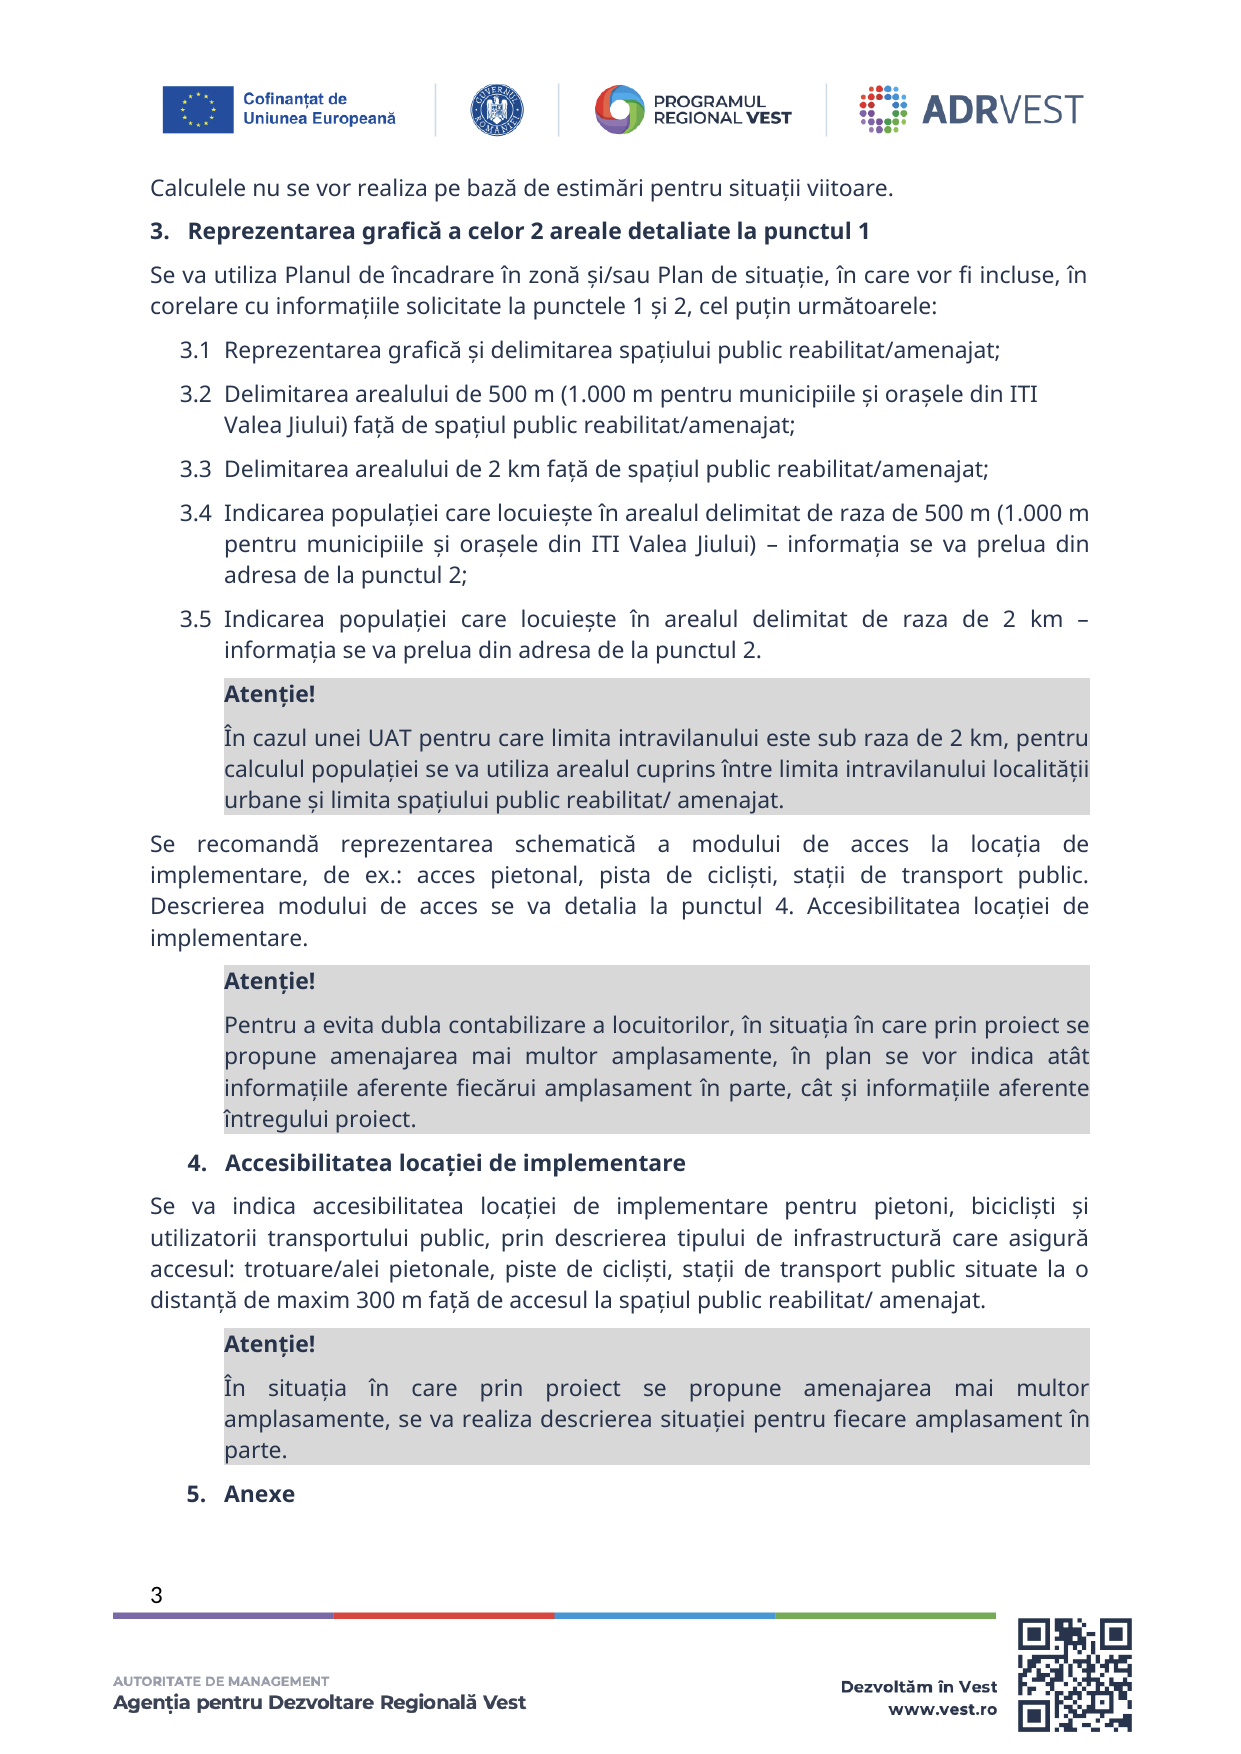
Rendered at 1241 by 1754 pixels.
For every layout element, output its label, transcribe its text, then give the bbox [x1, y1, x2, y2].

text Atenție! [224, 1328, 1090, 1359]
list Indicarea populației care locuiește în arealul delimitat de raza de 2 km – informația se va prelua din adresa de la punctul 2. [179, 603, 1090, 665]
list Reprezentarea grafică a celor 2 areale detaliate la punctul 1 [150, 215, 1090, 247]
text Atenție! [224, 678, 1090, 709]
list Se va indica accesibilitatea locației de implementare pentru pietoni, bicicliști și utilizatorii transportului public, prin descrierea tipului de infrastructură care asigură accesul: trotuare/alei pietonale, piste de cicliști, stații de transport public situate la o distanță de maxim 300 m față de accesul la spațiul public reabilitat/ amenajat. [150, 1190, 1090, 1315]
list Anexe [186, 1478, 1090, 1509]
text Calculele nu se vor realiza pe bază de estimări pentru situații viitoare. [150, 172, 1090, 203]
picture [105, 1609, 1141, 1741]
list Indicarea populației care locuiește în arealul delimitat de raza de 500 m (1.000 m pentru municipiile și orașele din ITI Valea Jiului) – informația se va prelua din adresa de la punctul 2; [179, 497, 1090, 590]
text Atenție! [224, 965, 1090, 997]
list Se recomandă reprezentarea schematică a modului de acces la locația de implementare, de ex.: acces pietonal, pista de cicliști, stații de transport public. Descrierea modului de acces se va detalia la punctul 4. Accesibilitatea locației de implementare. [150, 828, 1090, 953]
list Delimitarea arealului de 500 m (1.000 m pentru municipiile și orașele din ITI Valea Jiului) față de spațiul public reabilitat/amenajat; [179, 378, 1090, 440]
text În cazul unei UAT pentru care limita intravilanului este sub raza de 2 km, pentru calculul populației se va utiliza arealul cuprins între limita intravilanului localității urbane și limita spațiului public reabilitat/ amenajat. [224, 722, 1090, 815]
list Delimitarea arealului de 2 km față de spațiul public reabilitat/amenajat; [179, 453, 1090, 484]
picture [150, 73, 1091, 141]
list Se va utiliza Planul de încadrare în zonă și/sau Plan de situație, în care vor fi incluse, în corelare cu informațiile solicitate la punctele 1 și 2, cel puțin următoarele: [150, 259, 1090, 322]
list Accesibilitatea locației de implementare [187, 1147, 1090, 1178]
list Reprezentarea grafică și delimitarea spațiului public reabilitat/amenajat; [179, 334, 1090, 365]
text Pentru a evita dubla contabilizare a locuitorilor, în situația în care prin proiect se propune amenajarea mai multor amplasamente, în plan se vor indica atât informațiile aferente fiecărui amplasament în parte, cât și informațiile aferente întregului proiect. [224, 1009, 1090, 1134]
text În situația în care prin proiect se propune amenajarea mai multor amplasamente, se va realiza descrierea situației pentru fiecare amplasament în parte. [224, 1372, 1090, 1465]
